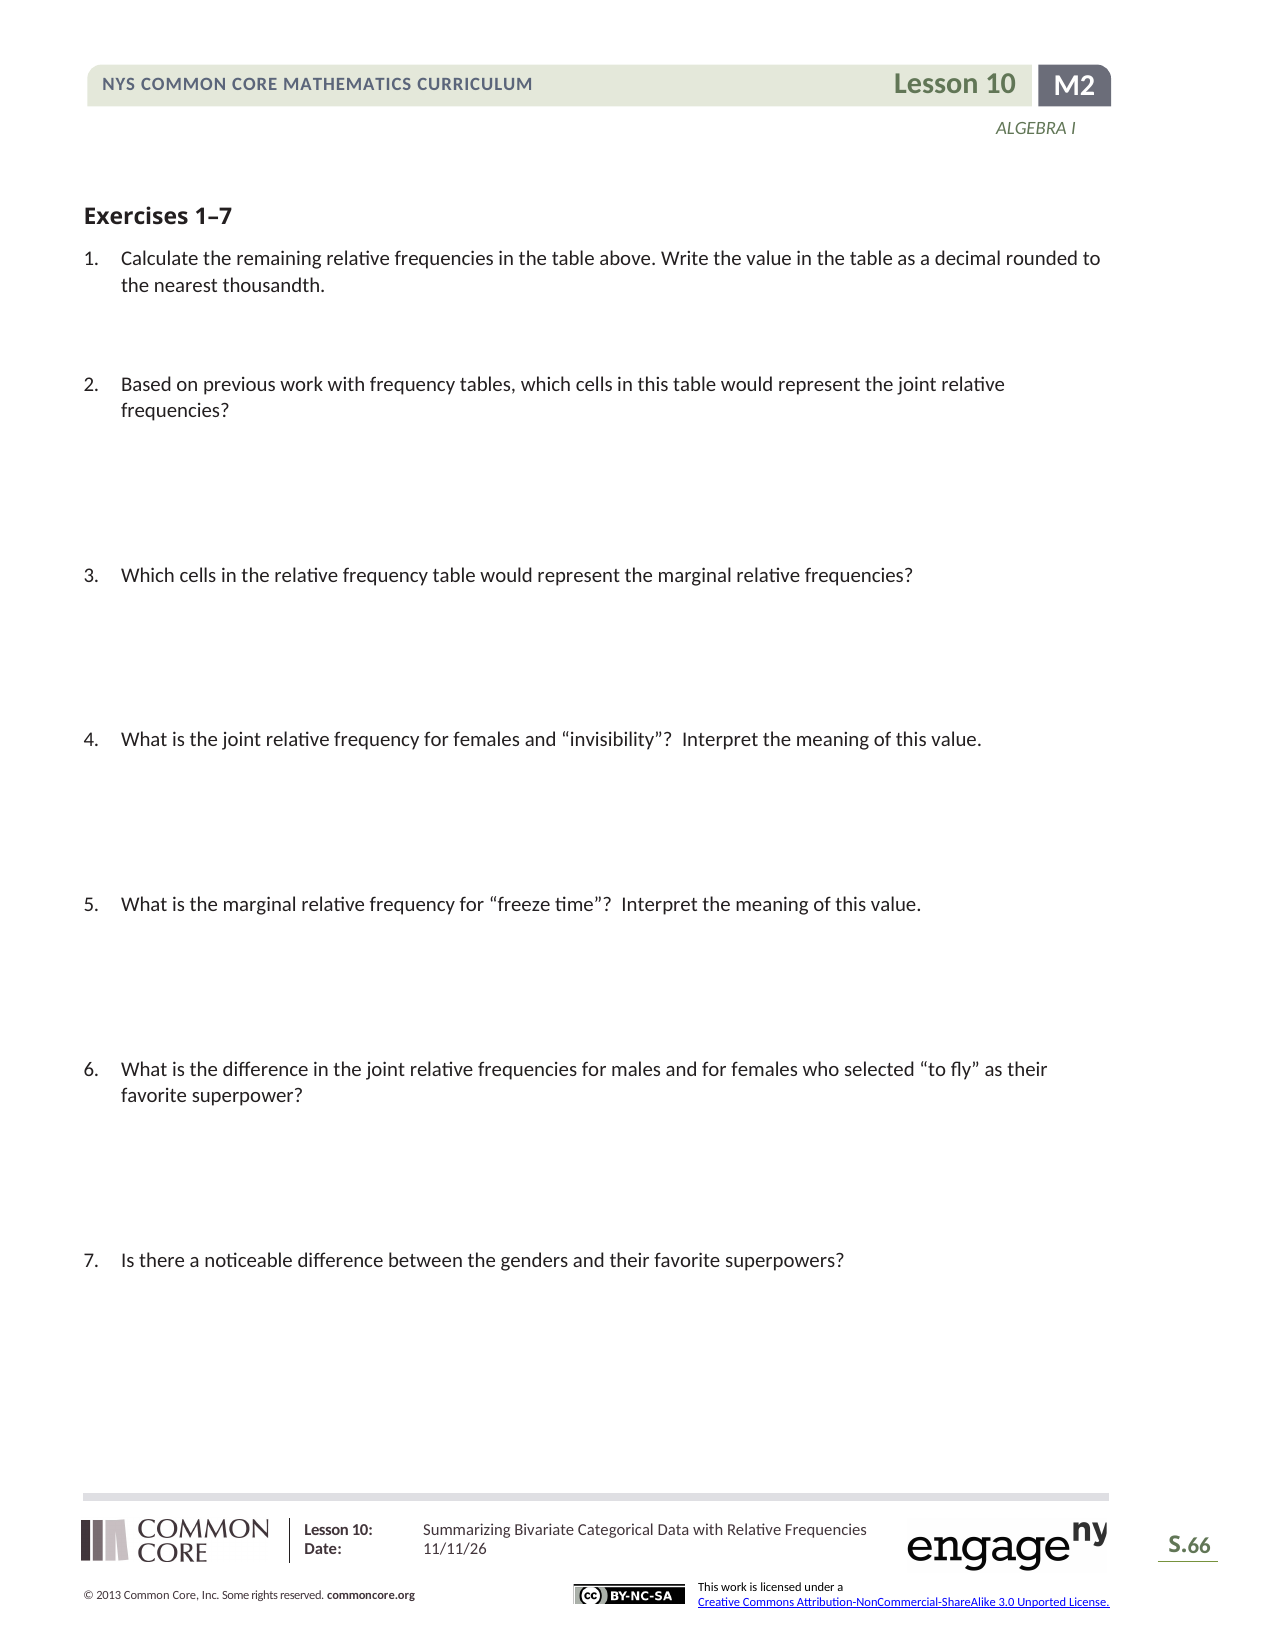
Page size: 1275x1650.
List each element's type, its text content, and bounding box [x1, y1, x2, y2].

list What is the marginal relative frequency for “freeze time”? Interpret the meaning of this value. [83, 891, 1108, 917]
picture [906, 1518, 1107, 1573]
list Is there a noticeable difference between the genders and their favorite superpowers? [83, 1247, 1108, 1272]
list What is the joint relative frequency for females and “invisibility”? Interpret the meaning of this value. [83, 727, 1108, 752]
picture [572, 1584, 685, 1604]
list Calculate the remaining relative frequencies in the table above. Write the value in the table as a decimal rounded to the nearest thousandth. [83, 245, 1108, 297]
text Exercises 1–7 [83, 200, 1108, 231]
picture [81, 1517, 269, 1562]
list Which cells in the relative frequency table would represent the marginal relative frequencies? [83, 562, 1108, 587]
list Based on previous work with frequency tables, which cells in this table would represent the joint relative frequencies? [83, 371, 1108, 423]
list What is the difference in the joint relative frequencies for males and for females who selected “to fly” as their favorite superpower? [83, 1056, 1108, 1108]
